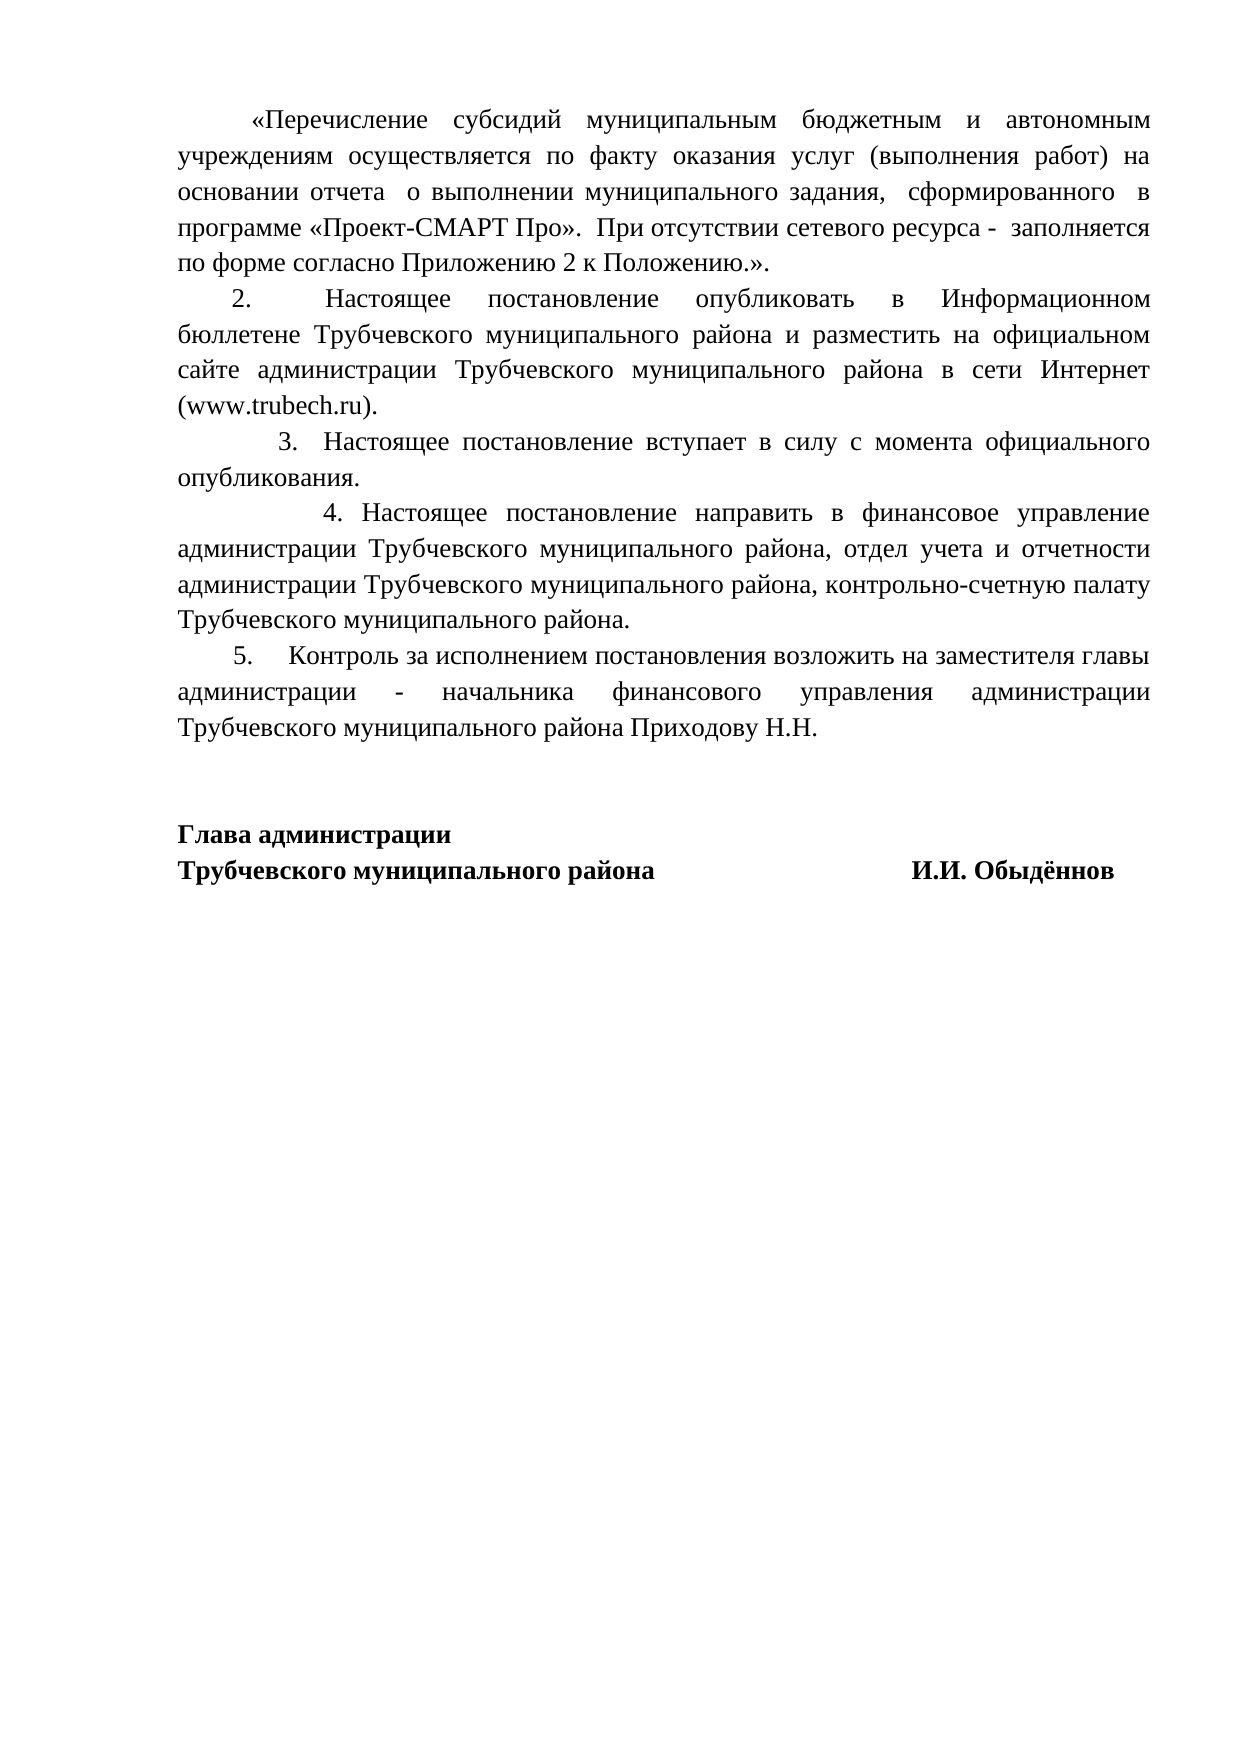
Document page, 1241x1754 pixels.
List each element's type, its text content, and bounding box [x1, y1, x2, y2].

text «Перечисление субсидий муниципальным бюджетным и автономным учреждениям осуществляется по факту оказания услуг (выполнения работ) на основании отчета о выполнении муниципального задания, сформированного в программе «Проект-СМАРТ Про». При отсутствии сетевого ресурса - заполняется по форме согласно Приложению 2 к Положению.». [177, 103, 1152, 277]
text Глава администрации [177, 818, 1152, 849]
text 5. Контроль за исполнением постановления возложить на заместителя главы администрации - начальника финансового управления администрации Трубчевского муниципального района Приходову Н.Н. [177, 639, 1152, 742]
text 3. Настоящее постановление вступает в силу с момента официального опубликования. [177, 425, 1152, 492]
text 2. Настоящее постановление опубликовать в Информационном бюллетене Трубчевского муниципального района и разместить на официальном сайте администрации Трубчевского муниципального района в сети Интернет (www.trubech.ru). [177, 282, 1152, 420]
text Трубчевского муниципального района И.И. Обыдённов [177, 854, 1152, 885]
text 4. Настоящее постановление направить в финансовое управление администрации Трубчевского муниципального района, отдел учета и отчетности администрации Трубчевского муниципального района, контрольно-счетную палату Трубчевского муниципального района. [177, 496, 1152, 635]
